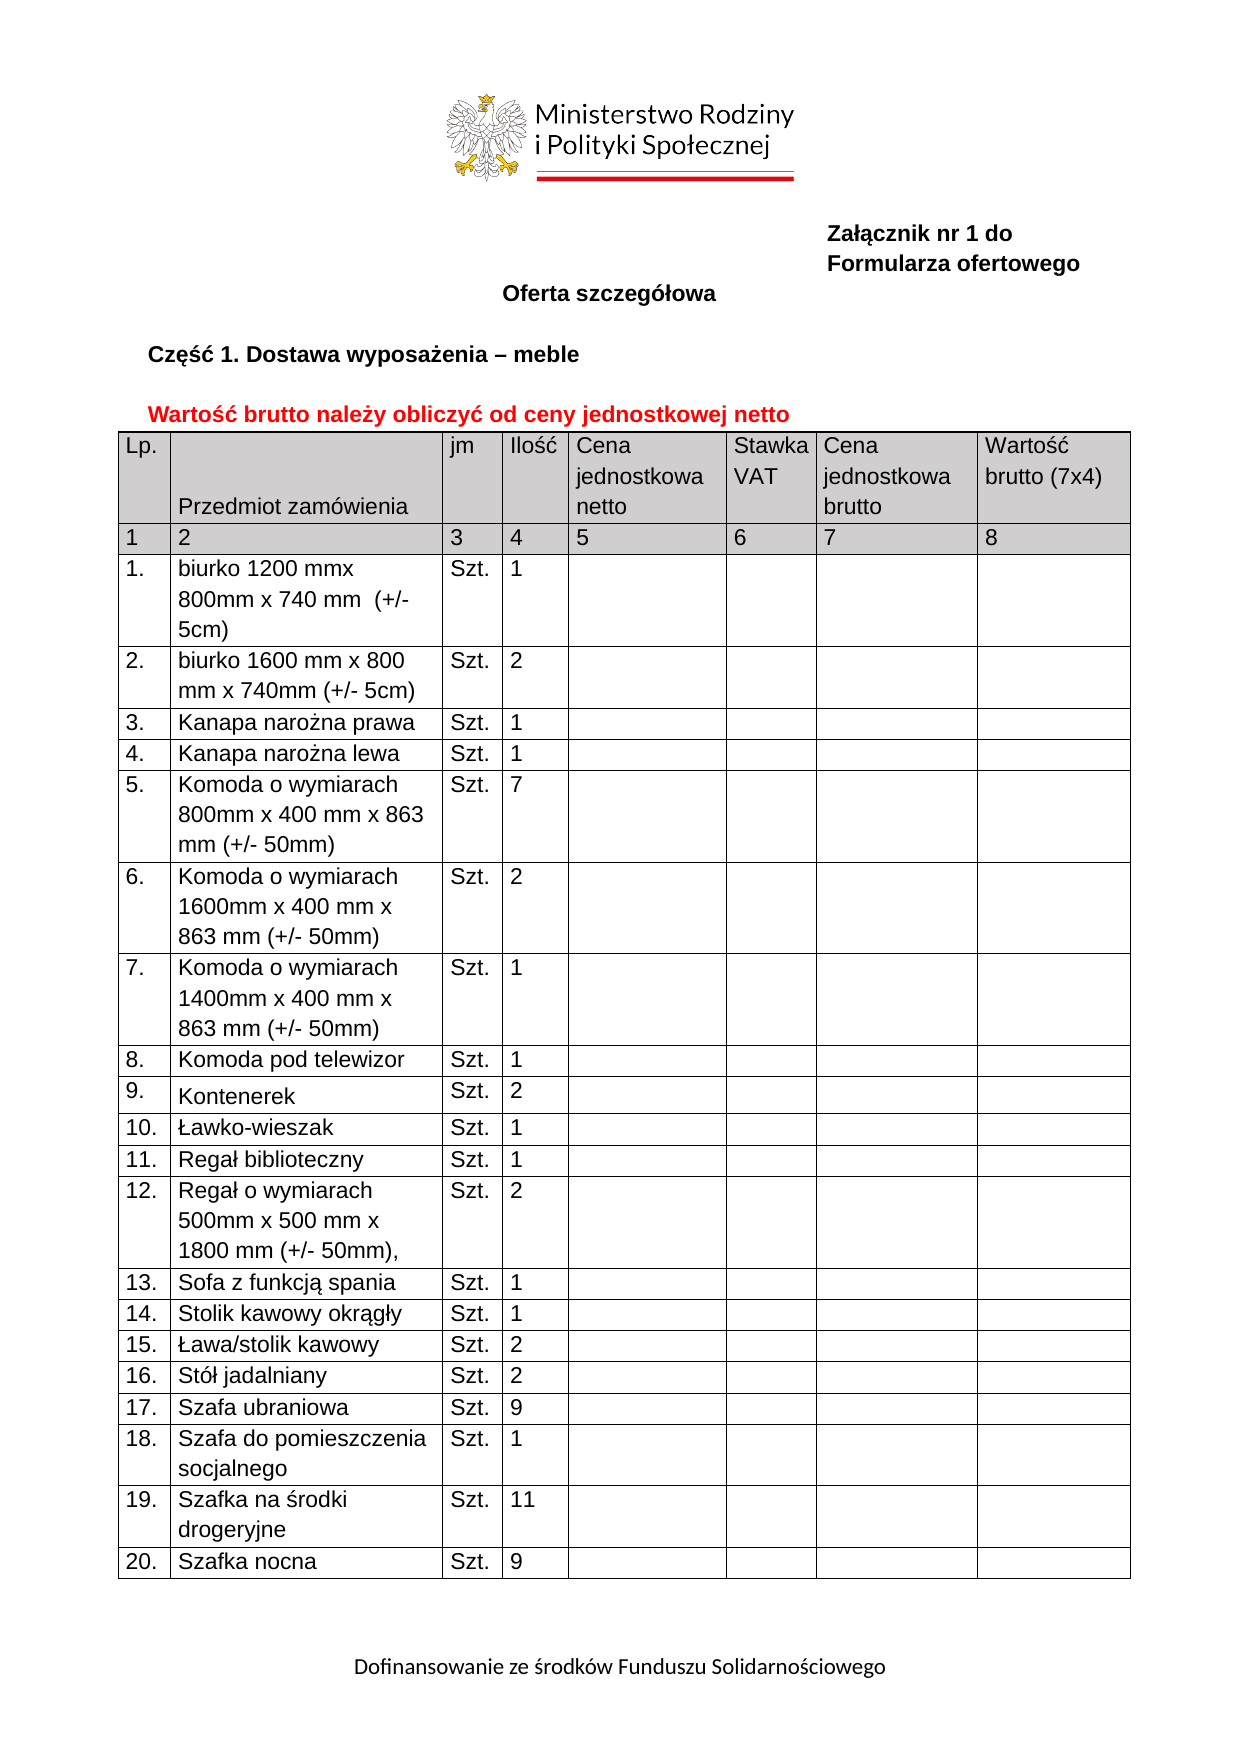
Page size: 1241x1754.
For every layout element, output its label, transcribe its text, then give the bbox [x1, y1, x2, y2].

table_cell [727, 740, 816, 770]
table_cell Szt. [443, 1486, 502, 1547]
table_cell 1 [503, 1269, 568, 1299]
table_cell [978, 647, 1130, 707]
table_cell 5. [119, 771, 170, 862]
table_cell biurko 1200 mmx 800mm x 740 mm (+/-5cm) [171, 555, 442, 646]
table_cell [727, 1394, 816, 1424]
text Wartość brutto należy obliczyć od ceny jednostkowej netto [148, 401, 1093, 427]
table_cell Komoda o wymiarach 800mm x 400 mm x 863 mm (+/- 50mm) [171, 771, 442, 862]
table_cell 2 [503, 647, 568, 707]
table_cell Ława/stolik kawowy [171, 1331, 442, 1361]
table_cell 10. [119, 1114, 170, 1144]
table_cell [817, 647, 977, 707]
table_cell 3 [443, 524, 502, 554]
table_cell [978, 1394, 1130, 1424]
table_cell Szt. [443, 1394, 502, 1424]
table_cell [569, 863, 726, 953]
table_cell 1 [503, 740, 568, 770]
table_cell 19. [119, 1486, 170, 1547]
table_cell 11. [119, 1146, 170, 1176]
picture [426, 73, 814, 202]
table_cell [569, 954, 726, 1045]
table_cell [978, 1077, 1130, 1113]
table_header jm [443, 433, 502, 523]
table_cell Szt. [443, 1046, 502, 1076]
table_cell [569, 1394, 726, 1424]
table_cell [817, 1077, 977, 1113]
table_cell [569, 555, 726, 646]
table_cell [569, 1077, 726, 1113]
table_cell [978, 954, 1130, 1045]
table_cell 8 [978, 524, 1130, 554]
table_cell [817, 1046, 977, 1076]
table_cell 5 [569, 524, 726, 554]
table_cell [978, 1046, 1130, 1076]
table_cell 1 [503, 1300, 568, 1330]
table_cell Regał biblioteczny [171, 1146, 442, 1176]
table_cell [817, 1300, 977, 1330]
table_cell [727, 709, 816, 739]
table_cell Szt. [443, 1146, 502, 1176]
table_cell Komoda o wymiarach 1400mm x 400 mm x 863 mm (+/- 50mm) [171, 954, 442, 1045]
table_cell 6. [119, 863, 170, 953]
table_cell Szt. [443, 647, 502, 707]
table_cell [727, 1362, 816, 1392]
table_cell 4 [503, 524, 568, 554]
table_cell [569, 1425, 726, 1485]
table_cell biurko 1600 mm x 800 mm x 740mm (+/- 5cm) [171, 647, 442, 707]
table_cell [978, 1548, 1130, 1578]
table_cell [569, 1486, 726, 1547]
table_cell [817, 740, 977, 770]
table_cell 2 [503, 1077, 568, 1113]
table_cell [978, 771, 1130, 862]
table_cell [569, 1114, 726, 1144]
table_cell Szt. [443, 709, 502, 739]
table_cell [727, 1177, 816, 1267]
table_cell [727, 1046, 816, 1076]
table_cell 14. [119, 1300, 170, 1330]
table_cell [727, 1548, 816, 1578]
table_cell 9 [503, 1548, 568, 1578]
table_cell 1 [503, 1046, 568, 1076]
table_cell [817, 1269, 977, 1299]
table_cell [569, 709, 726, 739]
table_header Przedmiot zamówienia [171, 433, 442, 523]
table_cell [817, 555, 977, 646]
table_cell [727, 1331, 816, 1361]
table_cell 2. [119, 647, 170, 707]
table_cell Szt. [443, 1362, 502, 1392]
table_cell 1 [503, 1425, 568, 1485]
table_cell [978, 740, 1130, 770]
table_cell [978, 1331, 1130, 1361]
text Załącznik nr 1 do Formularza ofertowego [827, 220, 1093, 276]
table_header Cena jednostkowa brutto [817, 433, 977, 523]
table_cell [817, 709, 977, 739]
table_cell 9. [119, 1077, 170, 1113]
table_cell Stolik kawowy okrągły [171, 1300, 442, 1330]
table_cell [727, 1269, 816, 1299]
table_cell Regał o wymiarach 500mm x 500 mm x 1800 mm (+/- 50mm), [171, 1177, 442, 1267]
table_cell 1 [503, 1114, 568, 1144]
table_cell [978, 1486, 1130, 1547]
table_cell [978, 1300, 1130, 1330]
table_cell 20. [119, 1548, 170, 1578]
table_cell [817, 1177, 977, 1267]
table_cell Szt. [443, 863, 502, 953]
table_cell [817, 954, 977, 1045]
table_cell [569, 1548, 726, 1578]
table_cell [727, 1114, 816, 1144]
table_cell 7 [817, 524, 977, 554]
table_header Ilość [503, 433, 568, 523]
table_cell 8. [119, 1046, 170, 1076]
table_cell [569, 1362, 726, 1392]
table_cell 2 [503, 1177, 568, 1267]
table_cell 6 [727, 524, 816, 554]
table_cell Szt. [443, 1425, 502, 1485]
table_header Cena jednostkowa netto [569, 433, 726, 523]
table_cell 1 [503, 555, 568, 646]
table_cell [817, 1146, 977, 1176]
table_cell [978, 863, 1130, 953]
table_cell [978, 1114, 1130, 1144]
table_cell 12. [119, 1177, 170, 1267]
table_cell 7. [119, 954, 170, 1045]
table_cell [727, 1486, 816, 1547]
text Oferta szczegółowa [502, 280, 1093, 307]
table_cell 1 [503, 1146, 568, 1176]
table_cell 1 [119, 524, 170, 554]
table_cell 1 [503, 954, 568, 1045]
table_cell [569, 1269, 726, 1299]
table_cell 11 [503, 1486, 568, 1547]
table_cell Szafka na środki drogeryjne [171, 1486, 442, 1547]
table_cell Szt. [443, 1177, 502, 1267]
table_cell [817, 1425, 977, 1485]
table_cell [978, 709, 1130, 739]
table_cell [569, 1146, 726, 1176]
table_cell 16. [119, 1362, 170, 1392]
text Część 1. Dostawa wyposażenia – meble [148, 341, 1093, 367]
table_cell 1 [503, 709, 568, 739]
table_cell Szt. [443, 1331, 502, 1361]
table_cell [569, 1177, 726, 1267]
table_cell [727, 863, 816, 953]
table_cell Szt. [443, 1548, 502, 1578]
table_header Lp. [119, 433, 170, 523]
table_cell Stół jadalniany [171, 1362, 442, 1392]
table_cell [817, 1331, 977, 1361]
table_cell Komoda pod telewizor [171, 1046, 442, 1076]
table_cell [978, 1425, 1130, 1485]
table_cell Szt. [443, 954, 502, 1045]
table_cell [817, 1394, 977, 1424]
table_cell [978, 1146, 1130, 1176]
table_cell [569, 771, 726, 862]
table_cell Kanapa narożna prawa [171, 709, 442, 739]
table_cell [727, 1077, 816, 1113]
table_cell 2 [171, 524, 442, 554]
table_cell 2 [503, 1331, 568, 1361]
table_cell [727, 954, 816, 1045]
table_cell [817, 863, 977, 953]
table_cell [727, 771, 816, 862]
table_cell Szafa ubraniowa [171, 1394, 442, 1424]
table_cell [978, 1362, 1130, 1392]
table_cell [569, 1300, 726, 1330]
table_cell [727, 1425, 816, 1485]
table_cell [569, 1046, 726, 1076]
table_cell [817, 1548, 977, 1578]
table_cell [727, 1146, 816, 1176]
table_cell [569, 647, 726, 707]
table_cell [727, 555, 816, 646]
table_cell 3. [119, 709, 170, 739]
table_cell Szt. [443, 771, 502, 862]
table_cell [817, 1486, 977, 1547]
table_cell [978, 1269, 1130, 1299]
table_cell Szt. [443, 1300, 502, 1330]
table_header Wartość brutto (7x4) [978, 433, 1130, 523]
table_cell [569, 740, 726, 770]
table_header Stawka VAT [727, 433, 816, 523]
table_cell Szt. [443, 740, 502, 770]
table_cell 15. [119, 1331, 170, 1361]
table_cell Szt. [443, 555, 502, 646]
table_cell [817, 1114, 977, 1144]
table_cell 13. [119, 1269, 170, 1299]
table_cell Szafka nocna [171, 1548, 442, 1578]
table_cell Sofa z funkcją spania [171, 1269, 442, 1299]
table_cell 9 [503, 1394, 568, 1424]
table_cell [978, 1177, 1130, 1267]
table_cell [569, 1331, 726, 1361]
table_cell Szt. [443, 1269, 502, 1299]
table_cell 4. [119, 740, 170, 770]
table_cell [978, 555, 1130, 646]
table_cell Szt. [443, 1077, 502, 1113]
table_cell [727, 1300, 816, 1330]
table_cell 2 [503, 1362, 568, 1392]
table_cell Kontenerek [171, 1077, 442, 1113]
table_cell [817, 771, 977, 862]
table_cell Komoda o wymiarach 1600mm x 400 mm x 863 mm (+/- 50mm) [171, 863, 442, 953]
table_cell [817, 1362, 977, 1392]
table_cell Kanapa narożna lewa [171, 740, 442, 770]
table_cell Szafa do pomieszczenia socjalnego [171, 1425, 442, 1485]
table_cell 7 [503, 771, 568, 862]
table_cell 1. [119, 555, 170, 646]
table_cell 18. [119, 1425, 170, 1485]
table_cell 2 [503, 863, 568, 953]
table_cell Ławko-wieszak [171, 1114, 442, 1144]
table_cell Szt. [443, 1114, 502, 1144]
table_cell 17. [119, 1394, 170, 1424]
table_cell [727, 647, 816, 707]
